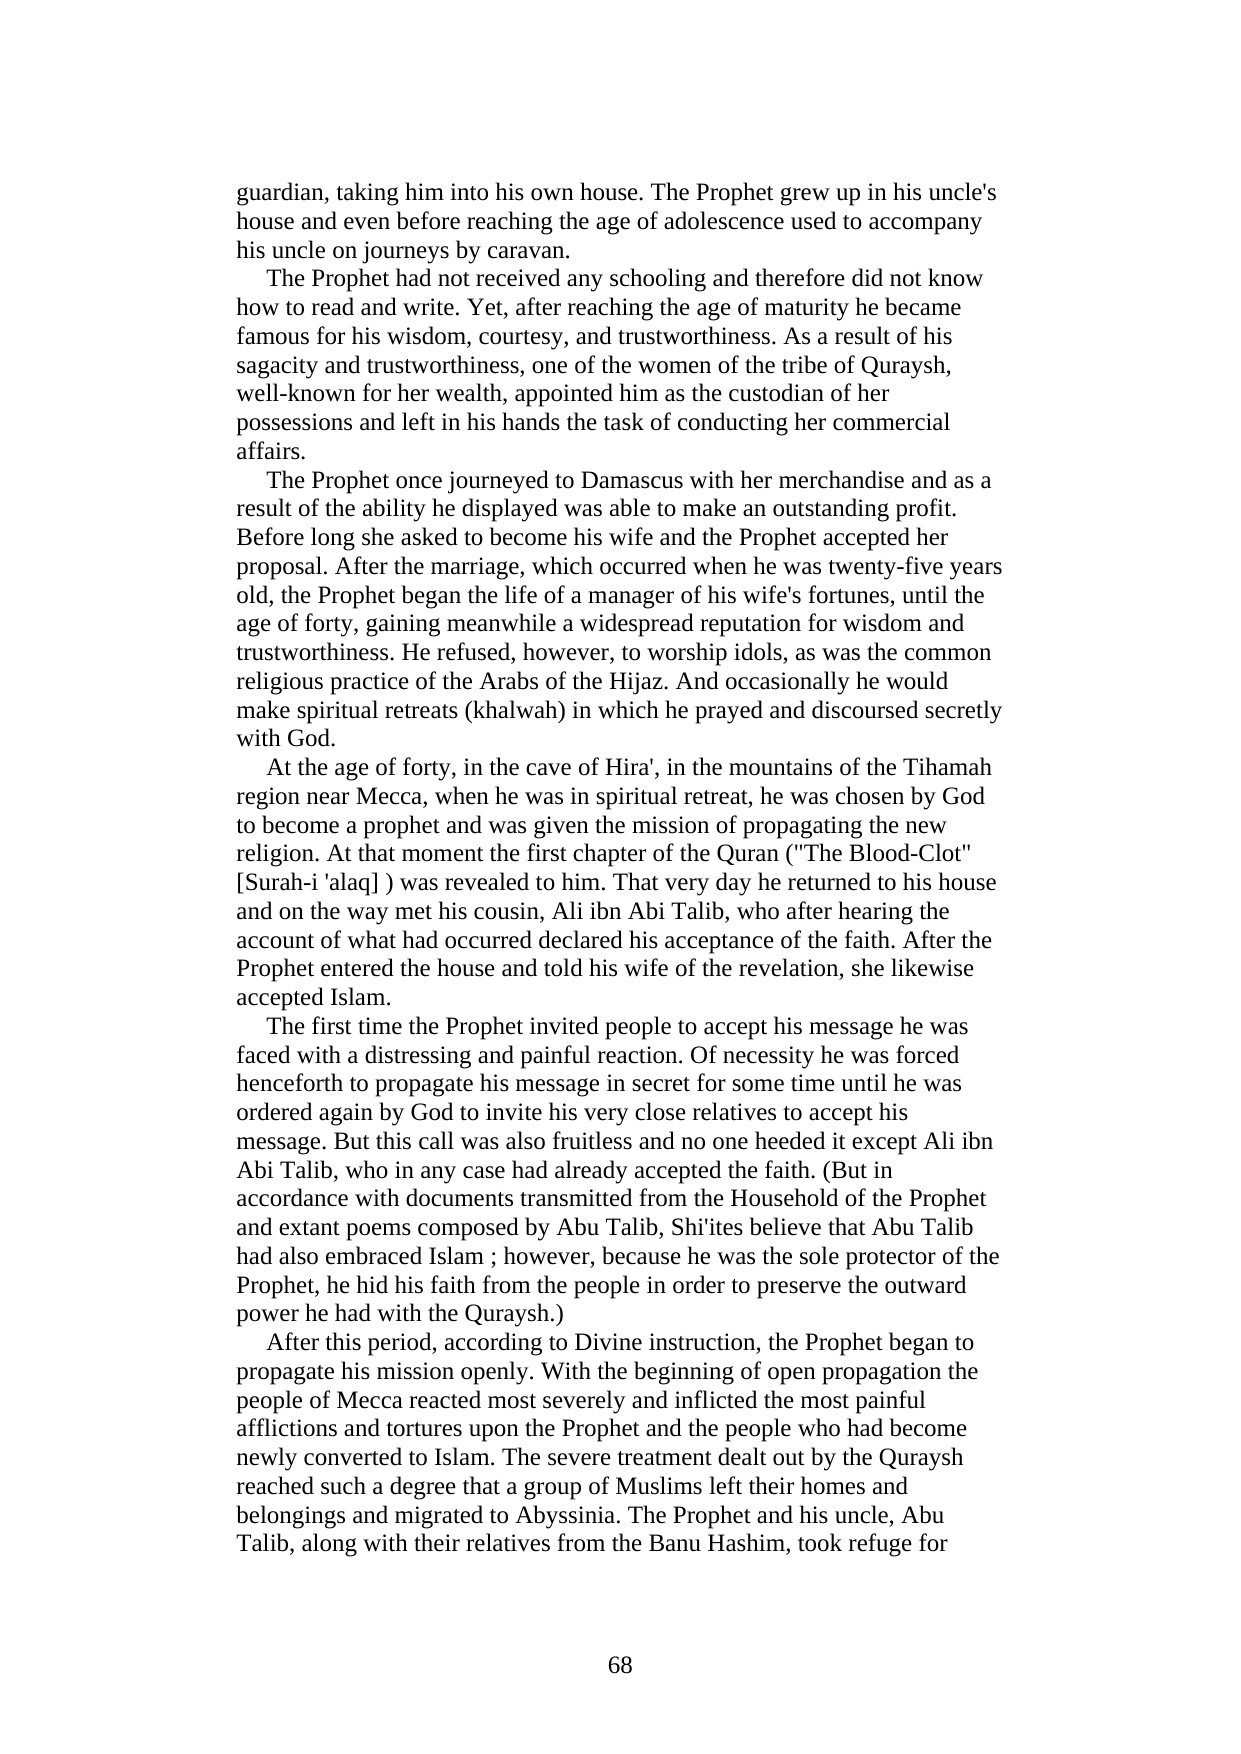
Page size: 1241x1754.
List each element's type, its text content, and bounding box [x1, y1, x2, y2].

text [236, 177, 1004, 263]
text At the age of forty, in the cave of Hira', in the mountains of the Tihamah region near Mecca, when he was in spiritual retreat, he was chosen by God to become a prophet and was given the mission of propagating the new religion. At that moment the first chapter of the Quran ("The Blood-Clot" [Surah-i 'alaq] ) was revealed to him. That very day he returned to his house and on the way met his cousin, Ali ibn Abi Talib, who after hearing the account of what had occurred declared his acceptance of the faith. After the Prophet entered the house and told his wife of the revelation, she likewise accepted Islam. [236, 752, 1004, 1011]
text The Prophet once journeyed to Damascus with her merchandise and as a result of the ability he displayed was able to make an outstanding profit. Before long she asked to become his wife and the Prophet accepted her proposal. After the marriage, which occurred when he was twenty-five years old, the Prophet began the life of a manager of his wife's fortunes, until the age of forty, gaining meanwhile a widespread reputation for wisdom and trustworthiness. He refused, however, to worship idols, as was the common religious practice of the Arabs of the Hijaz. And occasionally he would make spiritual retreats (khalwah) in which he prayed and discoursed secretly with God. [236, 465, 1004, 752]
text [236, 1327, 1004, 1557]
text The first time the Prophet invited people to accept his message he was faced with a distressing and painful reaction. Of necessity he was forced henceforth to propagate his message in secret for some time until he was ordered again by God to invite his very close relatives to accept his message. But this call was also fruitless and no one heeded it except Ali ibn Abi Talib, who in any case had already accepted the faith. (But in accordance with documents transmitted from the Household of the Prophet and extant poems composed by Abu Talib, Shi'ites believe that Abu Talib had also embraced Islam ; however, because he was the sole protector of the Prophet, he hid his faith from the people in order to preserve the outward power he had with the Quraysh.) [236, 1011, 1004, 1327]
text The Prophet had not received any schooling and therefore did not know how to read and write. Yet, after reaching the age of maturity he became famous for his wisdom, courtesy, and trustworthiness. As a result of his sagacity and trustworthiness, one of the women of the tribe of Quraysh, well-known for her wealth, appointed him as the custodian of her possessions and left in his hands the task of conducting her commercial affairs. [236, 263, 1004, 465]
